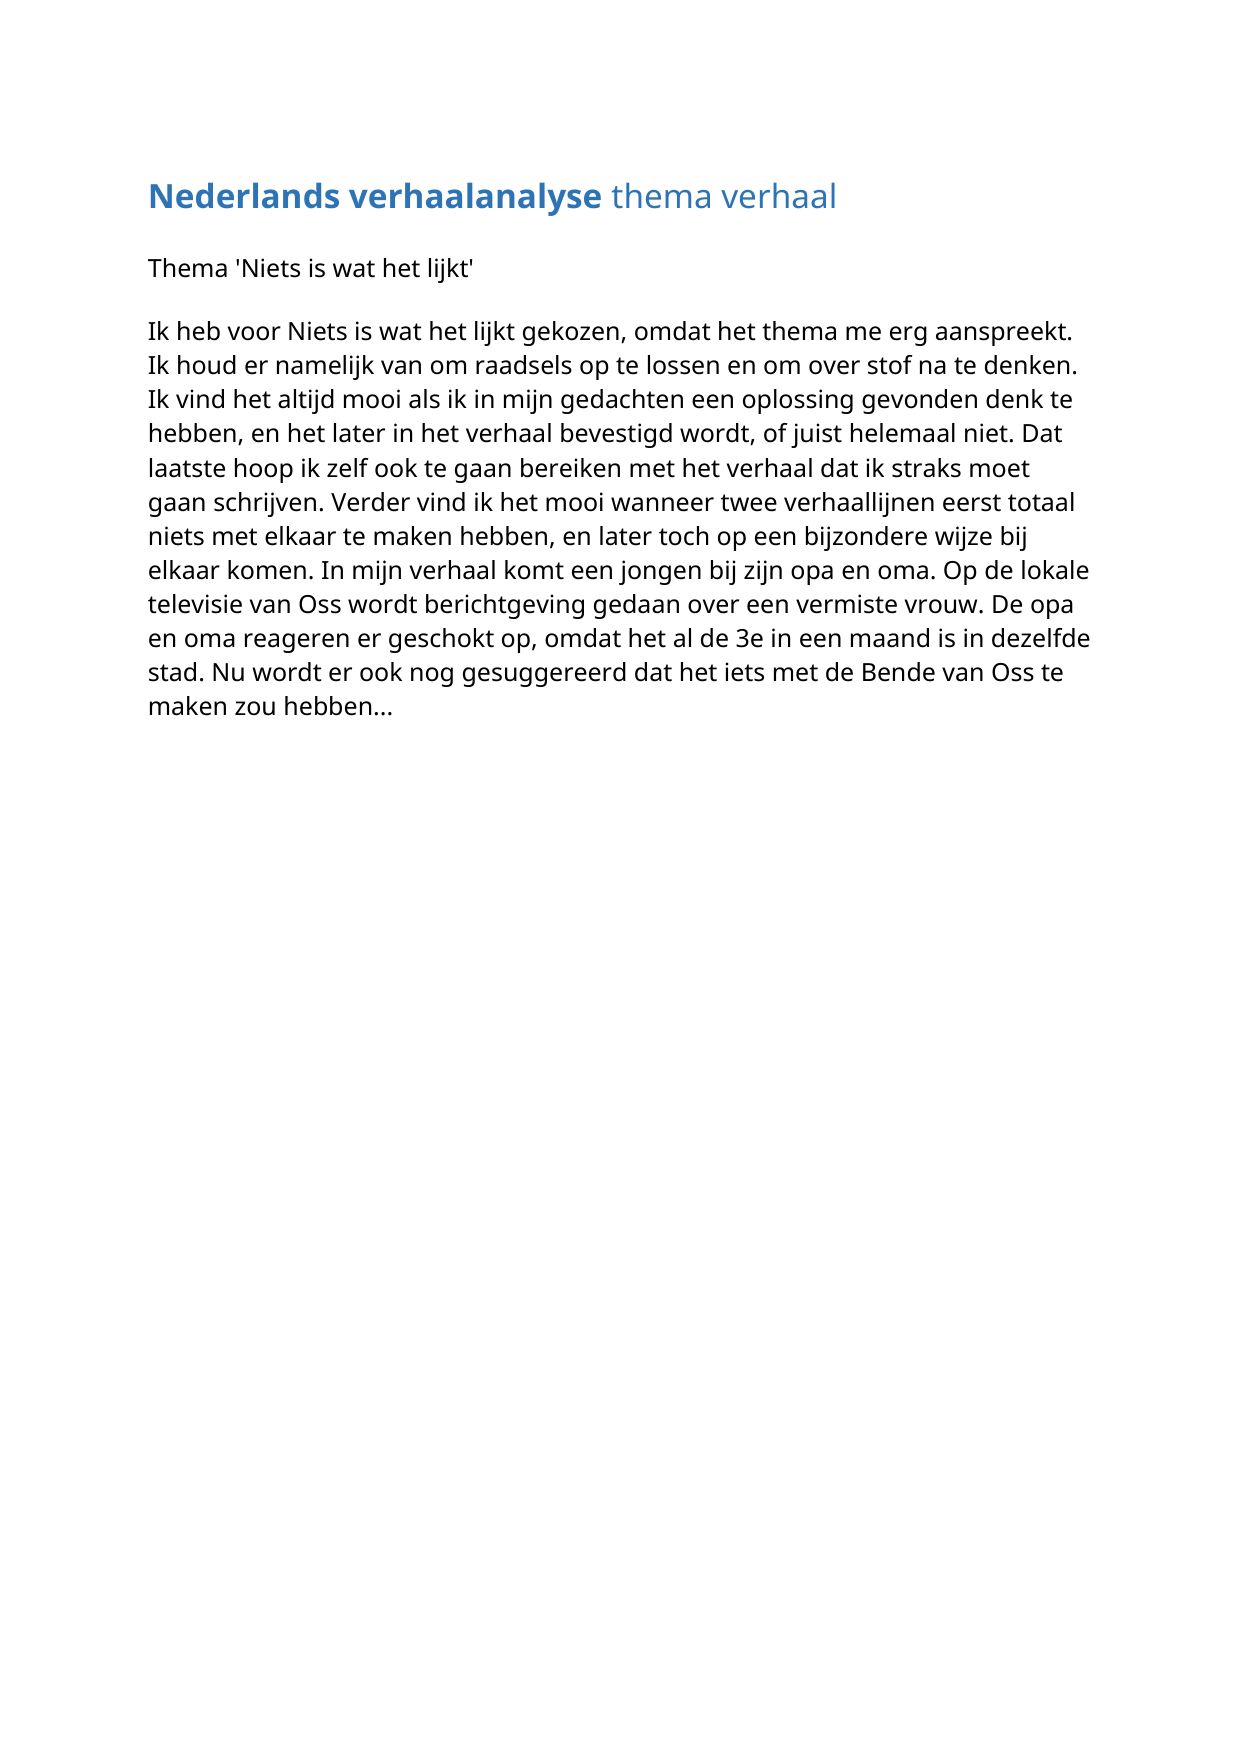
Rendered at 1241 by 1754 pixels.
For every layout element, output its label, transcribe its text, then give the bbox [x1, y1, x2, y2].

subtitle Nederlands verhaalanalyse thema verhaal [148, 173, 1093, 218]
text Ik heb voor Niets is wat het lijkt gekozen, omdat het thema me erg aanspreekt. Ik houd er namelijk van om raadsels op te lossen en om over stof na te denken. Ik vind het altijd mooi als ik in mijn gedachten een oplossing gevonden denk te hebben, en het later in het verhaal bevestigd wordt, of juist helemaal niet. Dat laatste hoop ik zelf ook te gaan bereiken met het verhaal dat ik straks moet gaan schrijven. Verder vind ik het mooi wanneer twee verhaallijnen eerst totaal niets met elkaar te maken hebben, en later toch op een bijzondere wijze bij elkaar komen. In mijn verhaal komt een jongen bij zijn opa en oma. Op de lokale televisie van Oss wordt berichtgeving gedaan over een vermiste vrouw. De opa en oma reageren er geschokt op, omdat het al de 3e in een maand is in dezelfde stad. Nu wordt er ook nog gesuggereerd dat het iets met de Bende van Oss te maken zou hebben... [148, 314, 1093, 723]
text Thema 'Niets is wat het lijkt' [148, 251, 1093, 285]
